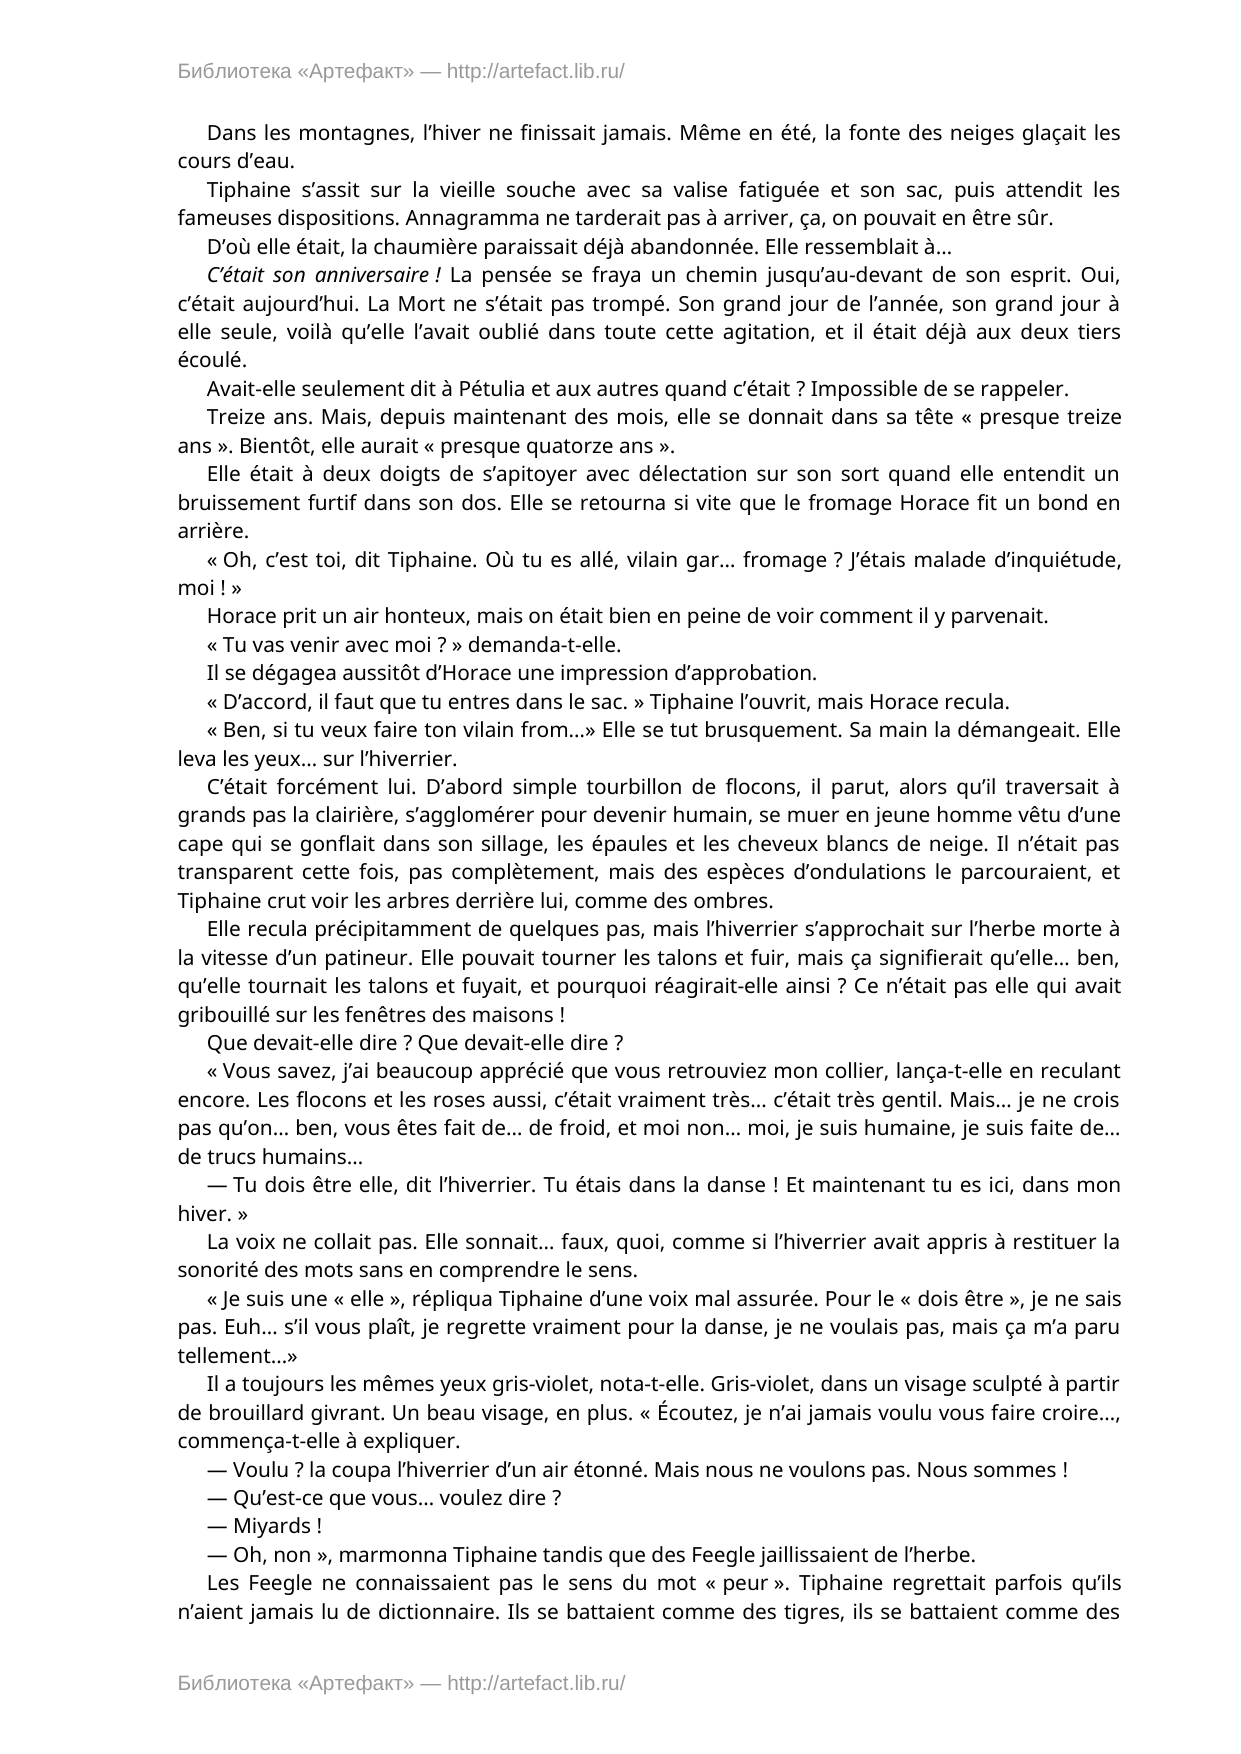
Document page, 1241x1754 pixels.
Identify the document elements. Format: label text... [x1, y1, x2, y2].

text « Tu vas venir avec moi ? » demanda-t-elle. [177, 630, 1122, 658]
text « Vous savez, j’ai beaucoup apprécié que vous retrouviez mon collier, lança-t-elle en reculant encore. Les flocons et les roses aussi, c’était vraiment très… c’était très gentil. Mais… je ne crois pas qu’on… ben, vous êtes fait de… de froid, et moi non… moi, je suis humaine, je suis faite de… de trucs humains… [177, 1057, 1122, 1170]
text Horace prit un air honteux, mais on était bien en peine de voir comment il y parvenait. [177, 602, 1122, 630]
text « Oh, c’est toi, dit Tiphaine. Où tu es allé, vilain gar… fromage ? J’étais malade d’inquiétude, moi ! » [177, 545, 1122, 602]
text Avait-elle seulement dit à Pétulia et aux autres quand c’était ? Impossible de se rappeler. [177, 374, 1122, 402]
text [177, 1568, 1122, 1625]
text « Ben, si tu veux faire ton vilain from…» Elle se tut brusquement. Sa main la démangeait. Elle leva les yeux… sur l’hiverrier. [177, 715, 1122, 772]
text C’était son anniversaire ! La pensée se fraya un chemin jusqu’au-devant de son esprit. Oui, c’était aujourd’hui. La Mort ne s’était pas trompé. Son grand jour de l’année, son grand jour à elle seule, voilà qu’elle l’avait oublié dans toute cette agitation, et il était déjà aux deux tiers écoulé. [177, 260, 1122, 374]
text « D’accord, il faut que tu entres dans le sac. » Tiphaine l’ouvrit, mais Horace recula. [177, 687, 1122, 715]
text « Je suis une « elle », répliqua Tiphaine d’une voix mal assurée. Pour le « dois être », je ne sais pas. Euh… s’il vous plaît, je regrette vraiment pour la danse, je ne voulais pas, mais ça m’a paru tellement…» [177, 1284, 1122, 1369]
text Que devait-elle dire ? Que devait-elle dire ? [177, 1028, 1122, 1057]
text — Miyards ! [177, 1512, 1122, 1540]
text — Qu’est-ce que vous… voulez dire ? [177, 1483, 1122, 1512]
text — Tu dois être elle, dit l’hiverrier. Tu étais dans la danse ! Et maintenant tu es ici, dans mon hiver. » [177, 1170, 1122, 1227]
text Elle était à deux doigts de s’apitoyer avec délectation sur son sort quand elle entendit un bruissement furtif dans son dos. Elle se retourna si vite que le fromage Horace fit un bond en arrière. [177, 459, 1122, 545]
text D’où elle était, la chaumière paraissait déjà abandonnée. Elle ressemblait à… [177, 232, 1122, 260]
text — Voulu ? la coupa l’hiverrier d’un air étonné. Mais nous ne voulons pas. Nous sommes ! [177, 1455, 1122, 1483]
text C’était forcément lui. D’abord simple tourbillon de flocons, il parut, alors qu’il traversait à grands pas la clairière, s’agglomérer pour devenir humain, se muer en jeune homme vêtu d’une cape qui se gonflait dans son sillage, les épaules et les cheveux blancs de neige. Il n’était pas transparent cette fois, pas complètement, mais des espèces d’ondulations le parcouraient, et Tiphaine crut voir les arbres derrière lui, comme des ombres. [177, 772, 1122, 914]
text — Oh, non », marmonna Tiphaine tandis que des Feegle jaillissaient de l’herbe. [177, 1540, 1122, 1568]
text Il se dégagea aussitôt d’Horace une impression d’approbation. [177, 658, 1122, 687]
text Elle recula précipitamment de quelques pas, mais l’hiverrier s’approchait sur l’herbe morte à la vitesse d’un patineur. Elle pouvait tourner les talons et fuir, mais ça signifierait qu’elle… ben, qu’elle tournait les talons et fuyait, et pourquoi réagirait-elle ainsi ? Ce n’était pas elle qui avait gribouillé sur les fenêtres des maisons ! [177, 914, 1122, 1028]
text Il a toujours les mêmes yeux gris-violet, nota-t-elle. Gris-violet, dans un visage sculpté à partir de brouillard givrant. Un beau visage, en plus. « Écoutez, je n’ai jamais voulu vous faire croire…, commença-t-elle à expliquer. [177, 1369, 1122, 1455]
text La voix ne collait pas. Elle sonnait… faux, quoi, comme si l’hiverrier avait appris à restituer la sonorité des mots sans en comprendre le sens. [177, 1227, 1122, 1284]
text Dans les montagnes, l’hiver ne finissait jamais. Même en été, la fonte des neiges glaçait les cours d’eau. [177, 118, 1122, 175]
text Treize ans. Mais, depuis maintenant des mois, elle se donnait dans sa tête « presque treize ans ». Bientôt, elle aurait « presque quatorze ans ». [177, 402, 1122, 459]
text Tiphaine s’assit sur la vieille souche avec sa valise fatiguée et son sac, puis attendit les fameuses dispositions. Annagramma ne tarderait pas à arriver, ça, on pouvait en être sûr. [177, 175, 1122, 232]
